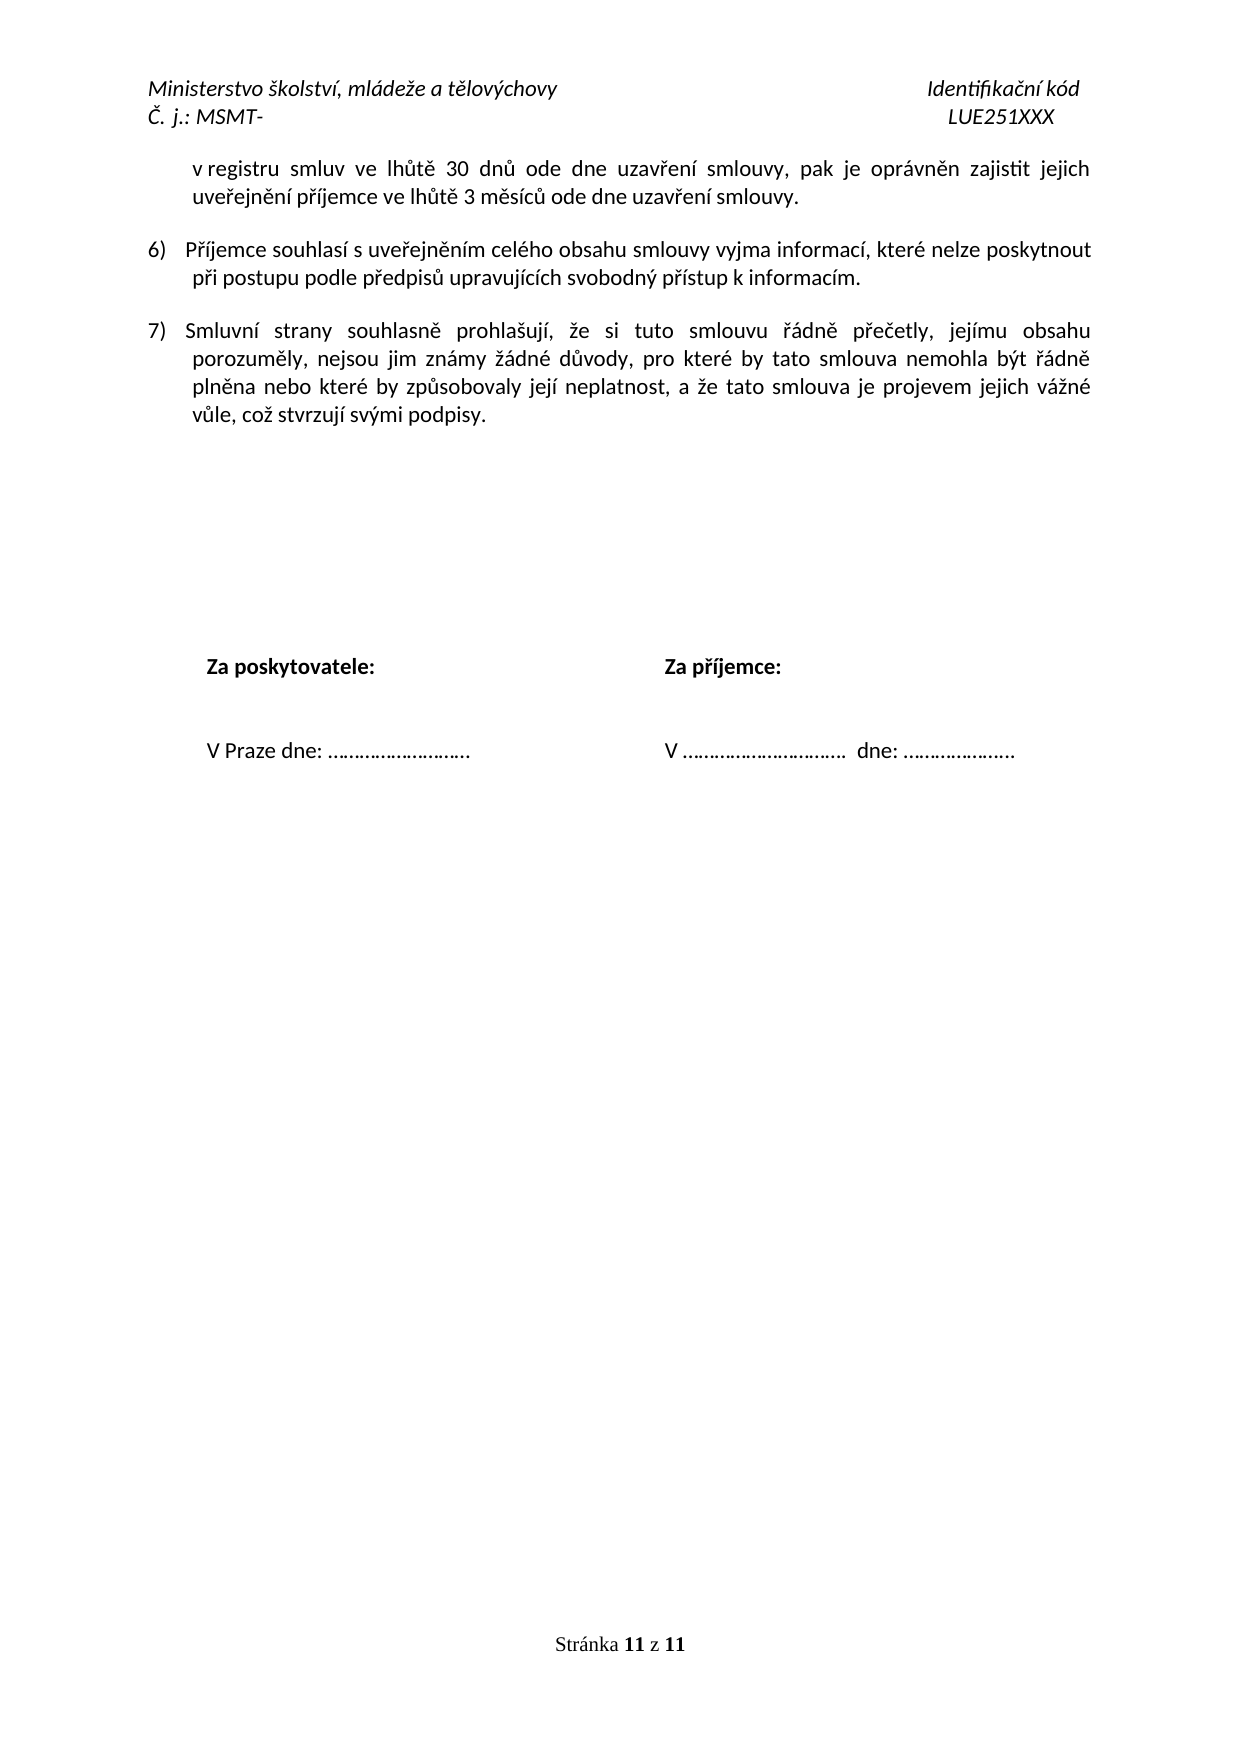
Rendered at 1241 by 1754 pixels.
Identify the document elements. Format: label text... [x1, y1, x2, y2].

text Za poskytovatele: Za příjemce: [148, 652, 1093, 708]
list Příjemce souhlasí s uveřejněním celého obsahu smlouvy vyjma informací, které nelze poskytnout při postupu podle předpisů upravujících svobodný přístup k informacím. [148, 235, 1093, 291]
text V Praze dne: ……………………… V …………………………. dne: ………………... [148, 736, 1093, 764]
list Smluvní strany souhlasně prohlašují, že si tuto smlouvu řádně přečetly, jejímu obsahu porozuměly, nejsou jim známy žádné důvody, pro které by tato smlouva nemohla být řádně plněna nebo které by způsobovaly její neplatnost, a že tato smlouva je projevem jejich vážné vůle, což stvrzují svými podpisy. [148, 316, 1093, 428]
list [148, 154, 1093, 210]
